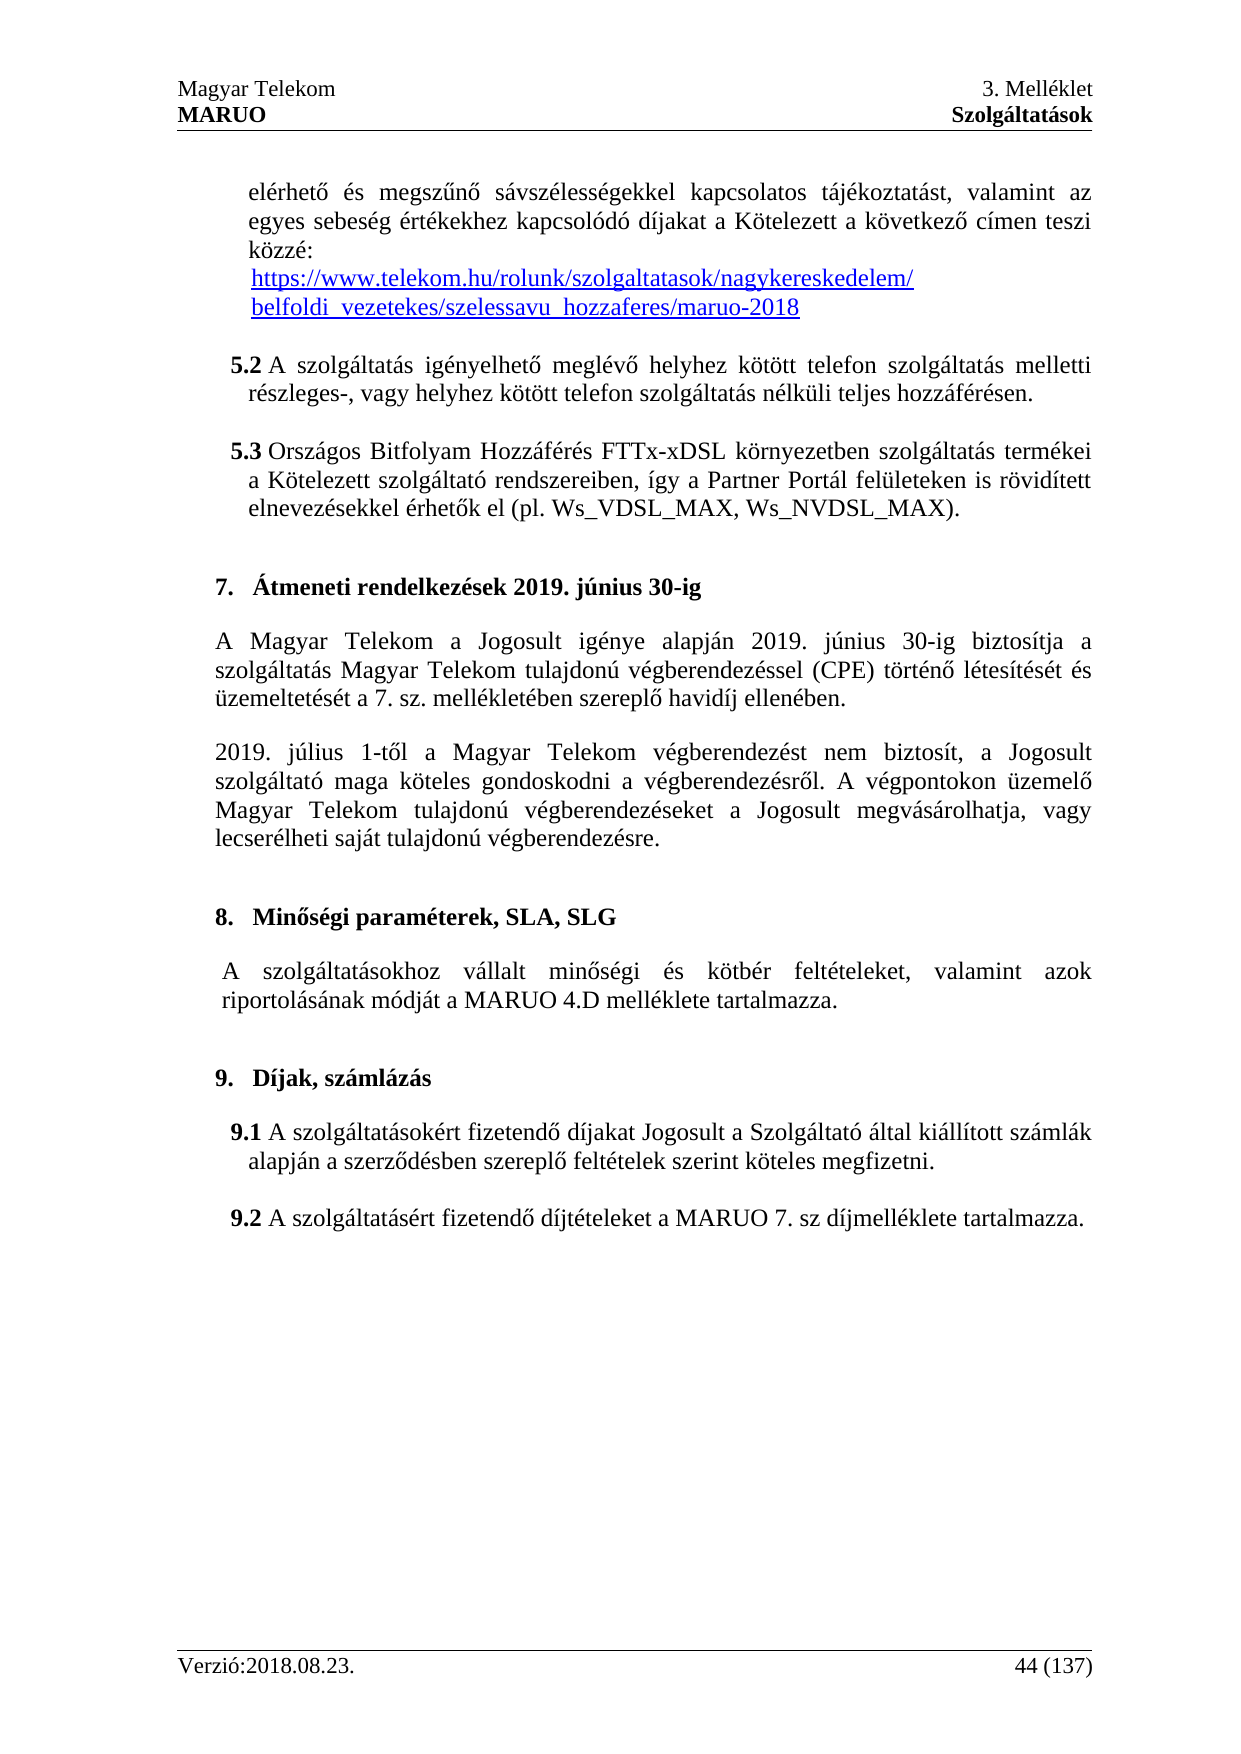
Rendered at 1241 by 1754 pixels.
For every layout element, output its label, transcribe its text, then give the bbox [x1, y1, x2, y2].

text 5.2 A szolgáltatás igényelhető meglévő helyhez kötött telefon szolgáltatás melletti részleges-, vagy helyhez kötött telefon szolgáltatás nélküli teljes hozzáférésen. [230, 350, 1092, 407]
text 9.1 A szolgáltatásokért fizetendő díjakat Jogosult a Szolgáltató által kiállított számlák alapján a szerződésben szereplő feltételek szerint köteles megfizetni. [230, 1117, 1092, 1175]
text A Magyar Telekom a Jogosult igénye alapján 2019. június 30-ig biztosítja a szolgáltatás Magyar Telekom tulajdonú végberendezéssel (CPE) történő létesítését és üzemeltetését a 7. sz. mellékletében szereplő havidíj ellenében. [215, 626, 1092, 712]
subtitle Díjak, számlázás [215, 1063, 1092, 1092]
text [230, 177, 1092, 263]
subtitle Átmeneti rendelkezések 2019. június 30-ig [215, 572, 1092, 601]
text 5.3 Országos Bitfolyam Hozzáférés FTTx-xDSL környezetben szolgáltatás termékei a Kötelezett szolgáltató rendszereiben, így a Partner Portál felületeken is rövidített elnevezésekkel érhetők el (pl. Ws_VDSL_MAX, Ws_NVDSL_MAX). [230, 436, 1092, 522]
text 9.2 A szolgáltatásért fizetendő díjtételeket a MARUO 7. sz díjmelléklete tartalmazza. [230, 1203, 1092, 1232]
subtitle Minőségi paraméterek, SLA, SLG [215, 902, 1092, 931]
text https://www.telekom.hu/rolunk/szolgaltatasok/nagykereskedelem/belfoldi_vezetekes/szelessavu_hozzaferes/maruo-2018 [251, 263, 1092, 321]
text A szolgáltatásokhoz vállalt minőségi és kötbér feltételeket, valamint azok riportolásának módját a MARUO 4.D melléklete tartalmazza. [222, 956, 1092, 1013]
text 2019. július 1-től a Magyar Telekom végberendezést nem biztosít, a Jogosult szolgáltató maga köteles gondoskodni a végberendezésről. A végpontokon üzemelő Magyar Telekom tulajdonú végberendezéseket a Jogosult megvásárolhatja, vagy lecserélheti saját tulajdonú végberendezésre. [215, 737, 1092, 852]
